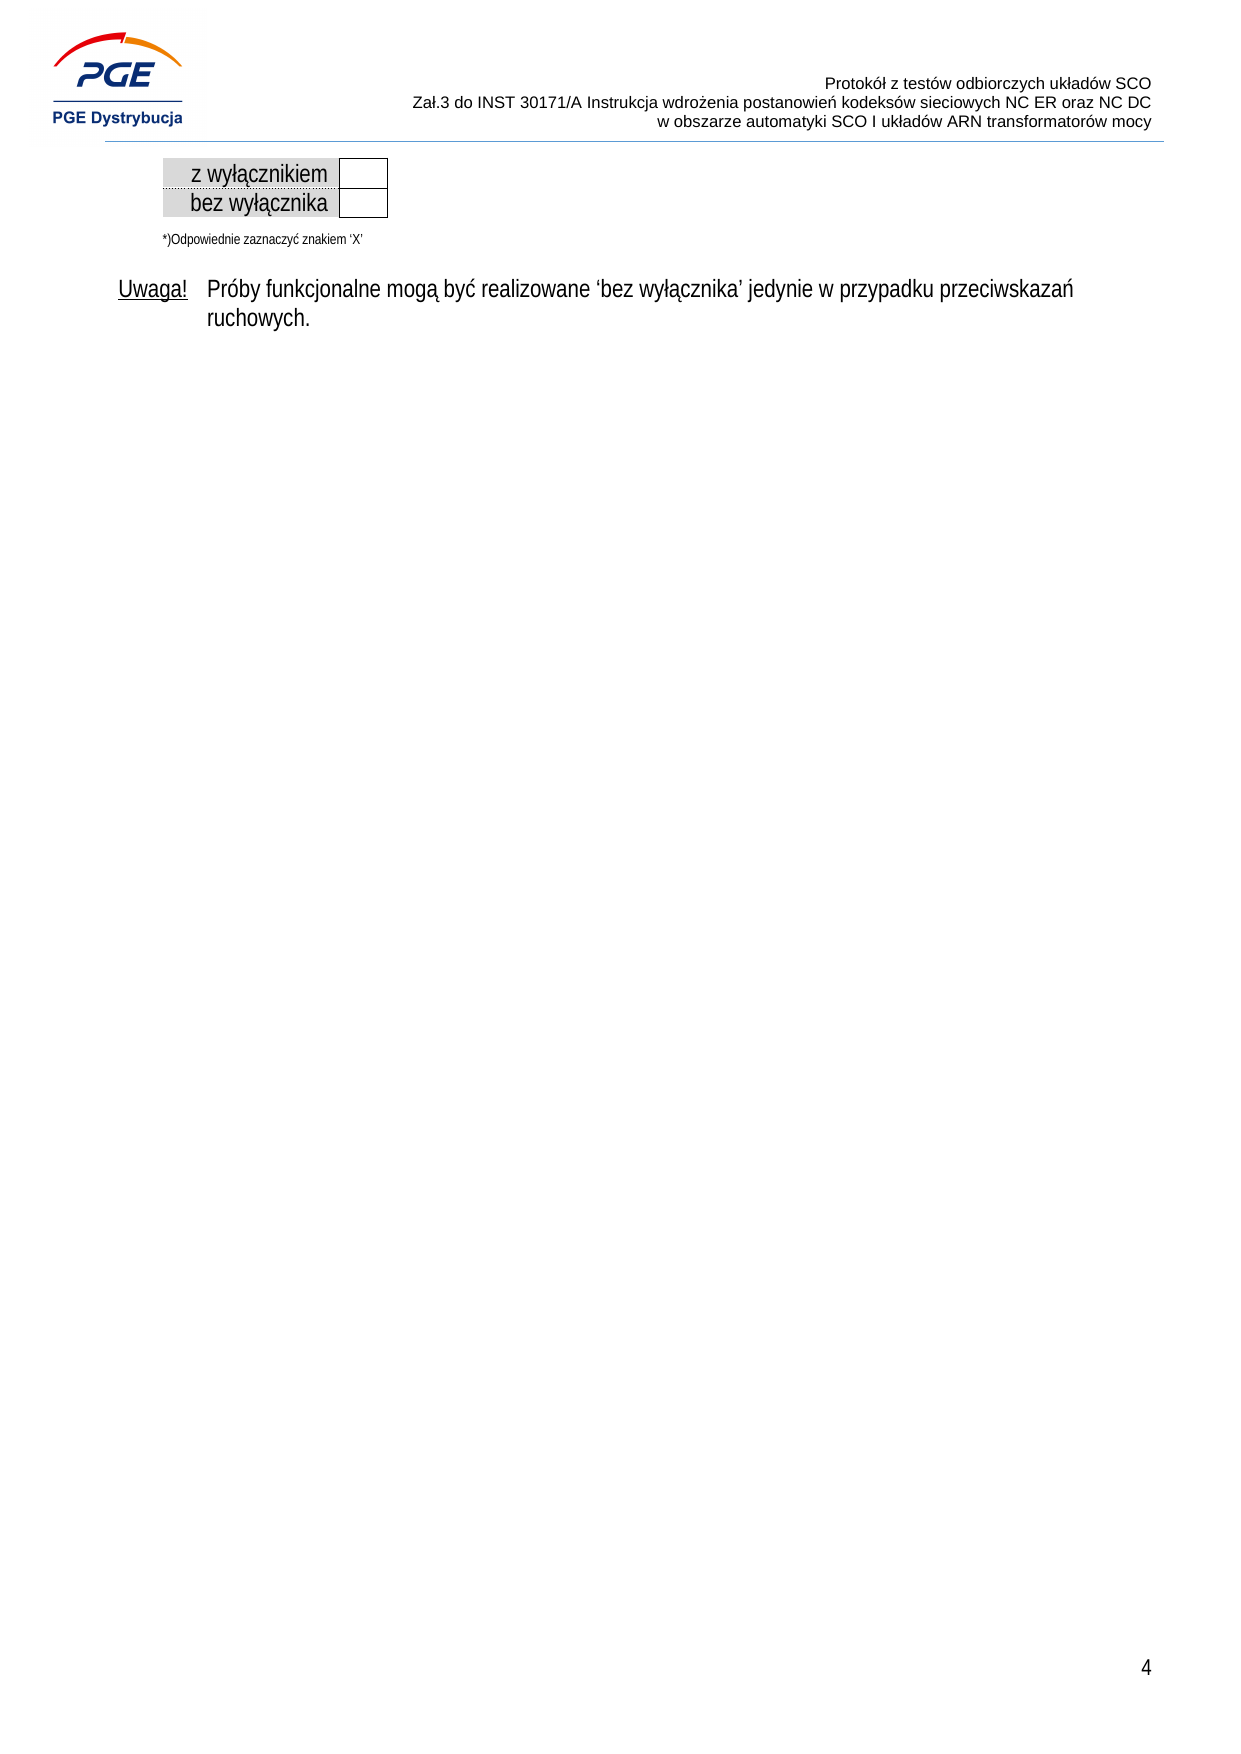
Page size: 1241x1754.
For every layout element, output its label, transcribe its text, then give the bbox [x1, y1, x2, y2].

table_header z wyłącznikiem [163, 158, 339, 187]
text *)Odpowiednie zaznaczyć znakiem ‘X’ [162, 231, 1152, 259]
text Uwaga! Próby funkcjonalne mogą być realizowane ‘bez wyłącznika’ jedynie w przypadku przeciwskazań ruchowych. [118, 274, 1152, 331]
table_header [340, 159, 387, 187]
picture [29, 8, 207, 147]
table_cell [340, 189, 387, 217]
table_cell bez wyłącznika [163, 188, 339, 217]
